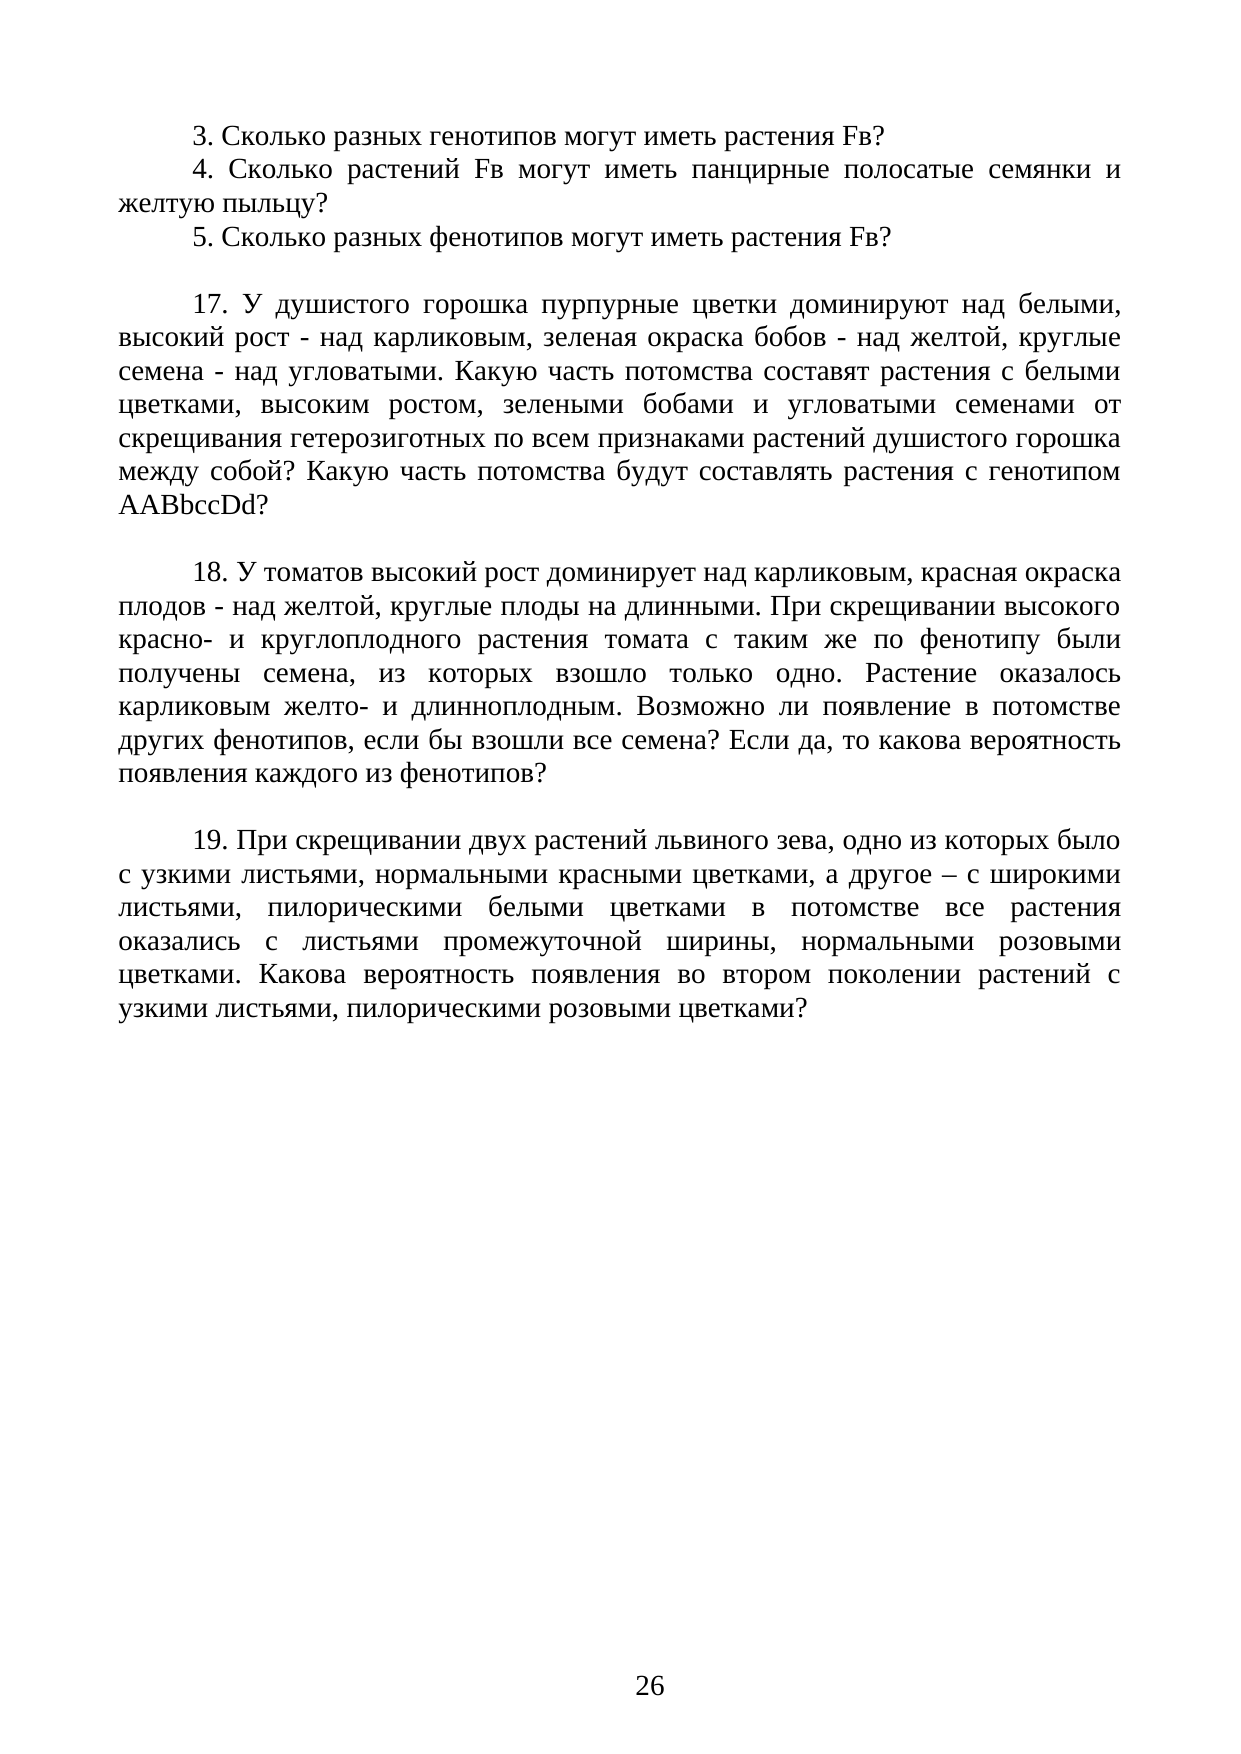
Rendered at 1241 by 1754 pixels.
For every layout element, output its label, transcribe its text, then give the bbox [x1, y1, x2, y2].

text 5. Сколько разных фенотипов могут иметь растения Fв? [118, 219, 1122, 252]
text 3. Сколько разных генотипов могут иметь растения Fв? [118, 118, 1122, 152]
text 19. При скрещивании двух растений львиного зева, одно из которых было с узкими листьями, нормальными красными цветками, а другое – с широкими листьями, пилорическими белыми цветками в потомстве все растения оказались с листьями промежуточной ширины, нормальными розовыми цветками. Какова вероятность появления во втором поколении растений с узкими листьями, пилорическими розовыми цветками? [118, 822, 1122, 1024]
text 4. Сколько растений Fв могут иметь панцирные полосатые семянки и желтую пыльцу? [118, 152, 1122, 219]
text 18. У томатов высокий рост доминирует над карликовым, красная окраска плодов - над желтой, круглые плоды на длинными. При скрещивании высокого красно- и круглоплодного растения томата с таким же по фенотипу были получены семена, из которых взошло только одно. Растение оказалось карликовым желто- и длинноплодным. Возможно ли появление в потомстве других фенотипов, если бы взошли все семена? Если да, то какова вероятность появления каждого из фенотипов? [118, 554, 1122, 789]
text 17. У душистого горошка пурпурные цветки доминируют над белыми, высокий рост - над карликовым, зеленая окраска бобов - над желтой, круглые семена - над угловатыми. Какую часть потомства составят растения с белыми цветками, высоким ростом, зелеными бобами и угловатыми семенами от скрещивания гетерозиготных по всем признаками растений душистого горошка между собой? Какую часть потомства будут составлять растения с генотипом AABbccDd? [118, 286, 1122, 521]
